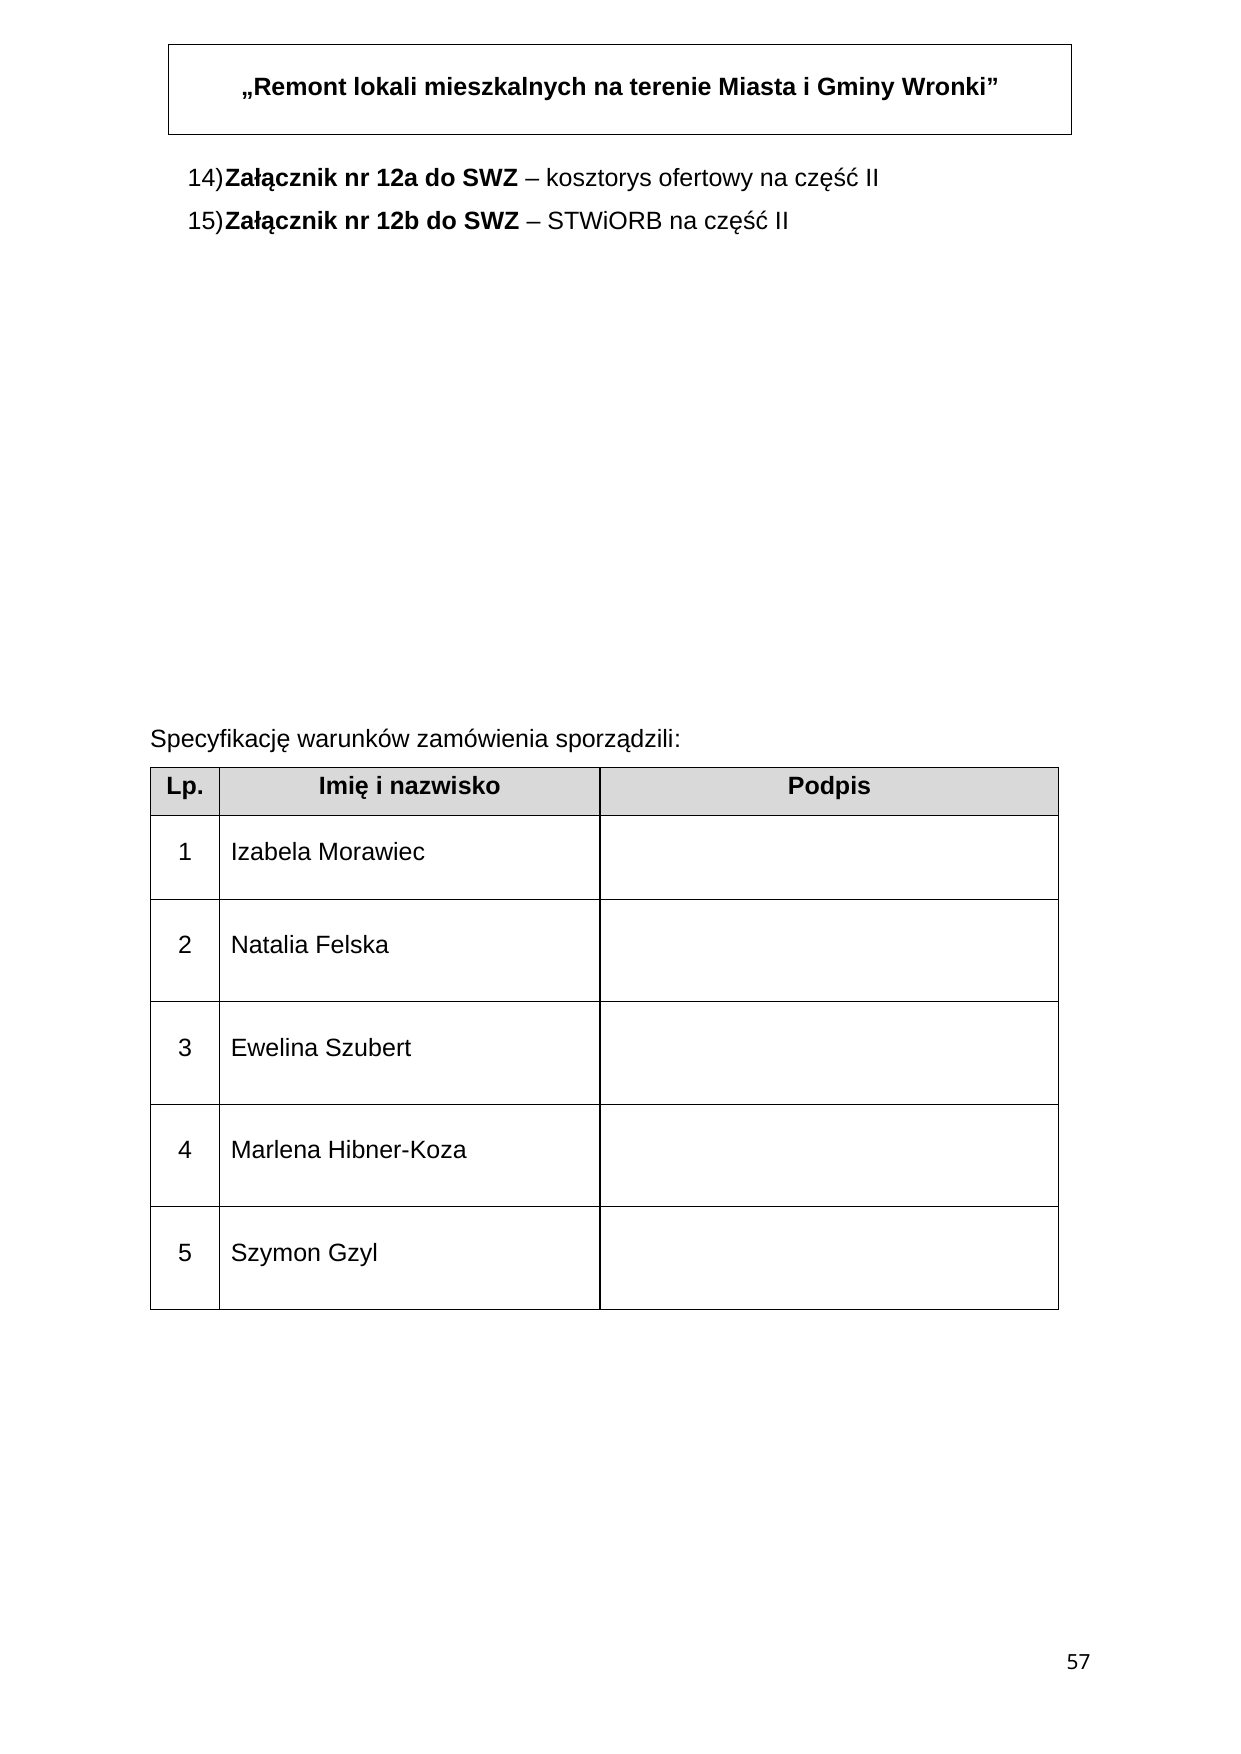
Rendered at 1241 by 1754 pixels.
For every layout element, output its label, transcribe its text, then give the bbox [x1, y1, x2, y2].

table_cell [601, 1105, 1058, 1206]
table_cell [601, 1207, 1058, 1309]
table_cell [601, 900, 1058, 1001]
table_cell [601, 816, 1058, 899]
table_cell Izabela Morawiec [220, 816, 599, 899]
table_cell [601, 1002, 1058, 1104]
table_header Lp. [151, 768, 219, 815]
list Załącznik nr 12b do SWZ – STWiORB na część II [187, 206, 1090, 235]
table_header Imię i nazwisko [220, 768, 599, 815]
list Załącznik nr 12a do SWZ – kosztorys ofertowy na część II [187, 163, 1090, 192]
table_cell 3 [151, 1002, 219, 1104]
table_header Podpis [601, 768, 1058, 815]
table_cell Natalia Felska [220, 900, 599, 1001]
table_cell 2 [151, 900, 219, 1001]
table_cell Marlena Hibner-Koza [220, 1105, 599, 1206]
table_cell Ewelina Szubert [220, 1002, 599, 1104]
table_cell Szymon Gzyl [220, 1207, 599, 1309]
text Specyfikację warunków zamówienia sporządzili: [150, 724, 1090, 752]
table_cell 5 [151, 1207, 219, 1309]
table_cell 4 [151, 1105, 219, 1206]
table_cell 1 [151, 816, 219, 899]
